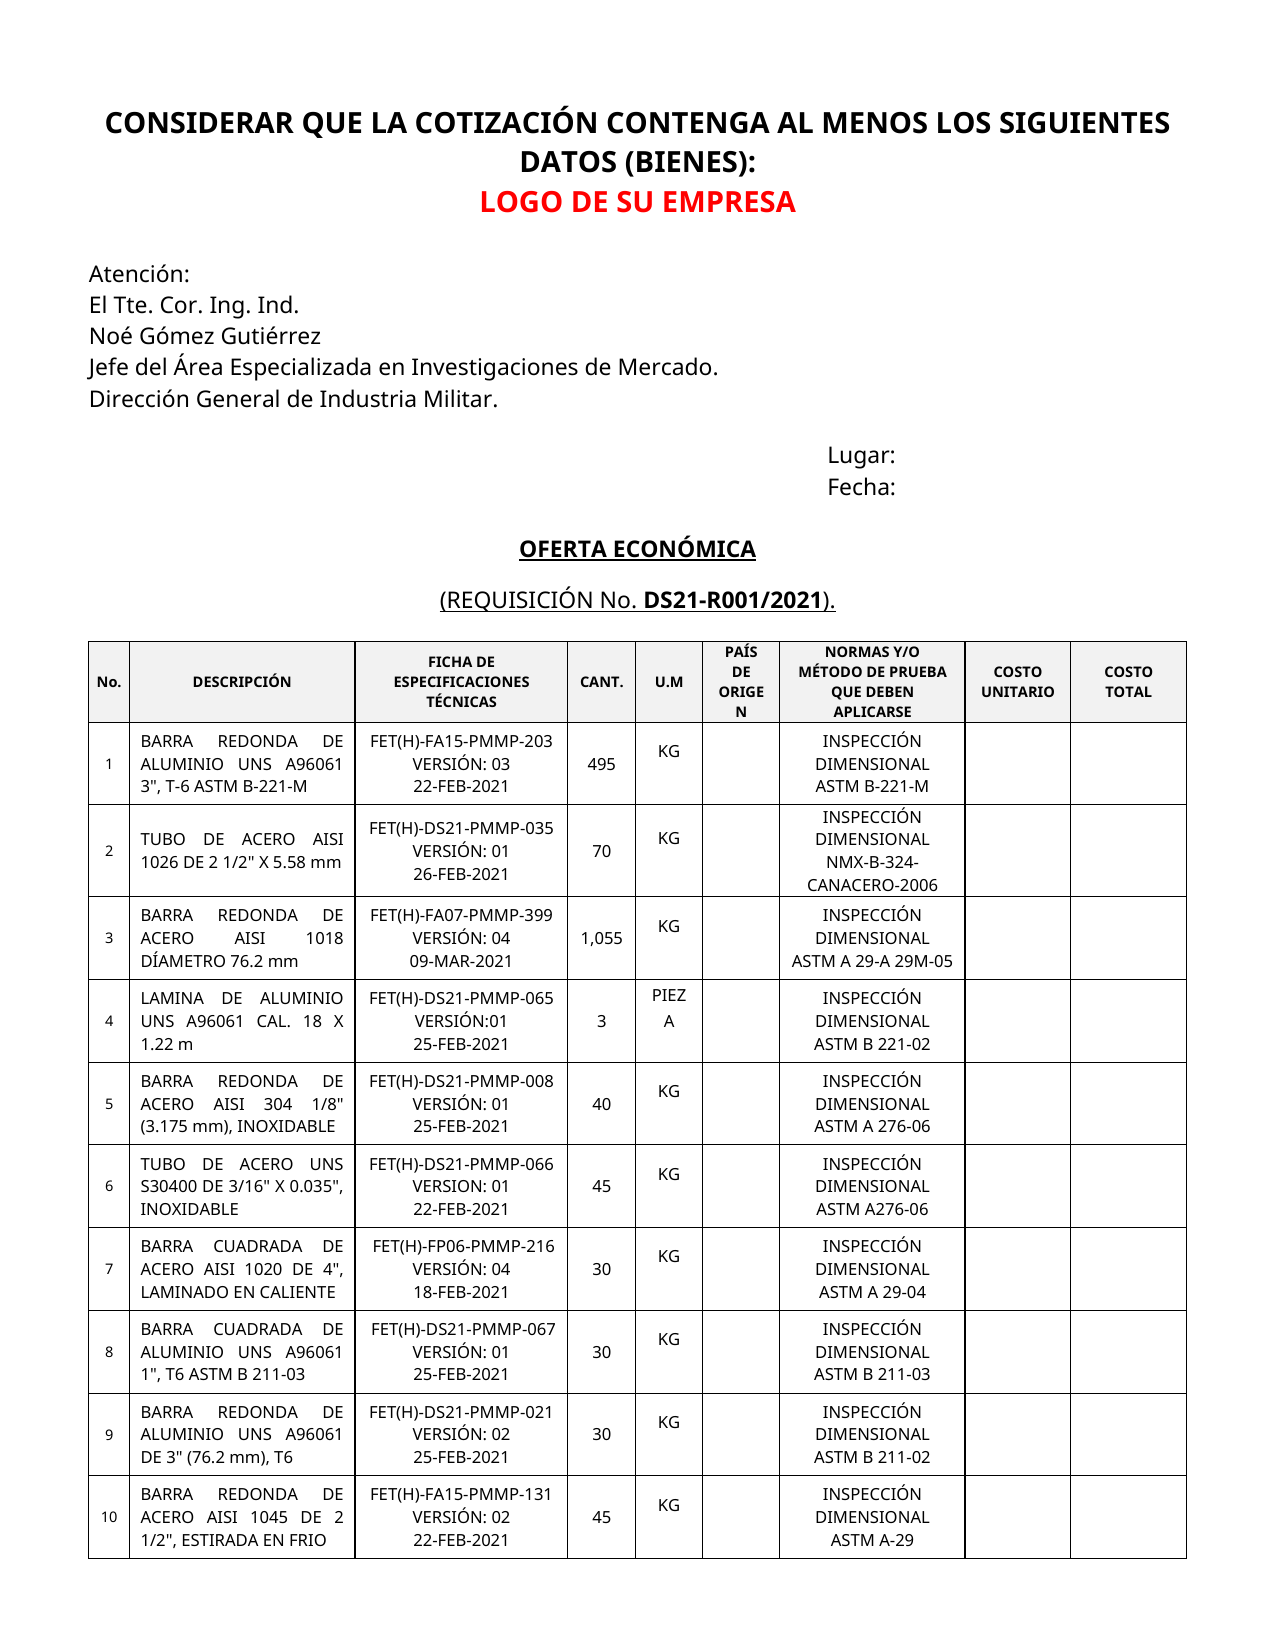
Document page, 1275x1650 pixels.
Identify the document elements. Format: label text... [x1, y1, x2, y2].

table_cell BARRA REDONDA DE ALUMINIO UNS A96061 3", T-6 ASTM B-221-M [130, 723, 354, 804]
table_cell [1071, 1063, 1186, 1144]
table_cell [703, 897, 779, 979]
table_cell 30 [568, 1228, 635, 1310]
table_cell BARRA REDONDA DE ACERO AISI 1045 DE 2 1/2", ESTIRADA EN FRIO [130, 1476, 354, 1558]
table_cell KG [636, 805, 702, 896]
table_cell FET(H)-DS21-PMMP-066 VERSION: 01 22-FEB-2021 [356, 1145, 567, 1227]
text El Tte. Cor. Ing. Ind. [89, 289, 1186, 320]
table_header U.M [636, 642, 702, 722]
table_cell [703, 1394, 779, 1475]
table_cell 9 [89, 1394, 129, 1475]
table_cell 3 [89, 897, 129, 979]
table_cell FET(H)-DS21-PMMP-035 VERSIÓN: 01 26-FEB-2021 [356, 805, 567, 896]
table_header PAÍS DE ORIGEN [703, 642, 779, 722]
table_cell TUBO DE ACERO UNS S30400 DE 3/16" X 0.035", INOXIDABLE [130, 1145, 354, 1227]
table_cell BARRA REDONDA DE ACERO AISI 304 1/8" (3.175 mm), INOXIDABLE [130, 1063, 354, 1144]
table_header COSTO UNITARIO [966, 642, 1070, 722]
table_cell 30 [568, 1311, 635, 1392]
table_cell INSPECCIÓN DIMENSIONAL ASTM A-29 [780, 1476, 964, 1558]
table_cell INSPECCIÓN DIMENSIONAL ASTM B 211-03 [780, 1311, 964, 1392]
table_cell 3 [568, 980, 635, 1062]
table_cell PIEZA [636, 980, 702, 1062]
table_cell [1071, 897, 1186, 979]
table_header DESCRIPCIÓN [130, 642, 354, 722]
table_cell KG [636, 897, 702, 979]
table_header No. [89, 642, 129, 722]
table_cell 2 [89, 805, 129, 896]
table_cell INSPECCIÓN DIMENSIONAL ASTM A 276-06 [780, 1063, 964, 1144]
table_cell 495 [568, 723, 635, 804]
table_cell 8 [89, 1311, 129, 1392]
table_cell [703, 1311, 779, 1392]
table_cell 1 [89, 723, 129, 804]
table_cell [703, 805, 779, 896]
table_cell 10 [89, 1476, 129, 1558]
table_cell BARRA REDONDA DE ACERO AISI 1018 DÍAMETRO 76.2 mm [130, 897, 354, 979]
table_cell 4 [89, 980, 129, 1062]
table_cell KG [636, 723, 702, 804]
table_header FICHA DE ESPECIFICACIONES TÉCNICAS [356, 642, 567, 722]
table_cell KG [636, 1063, 702, 1144]
table_cell BARRA CUADRADA DE ALUMINIO UNS A96061 1", T6 ASTM B 211-03 [130, 1311, 354, 1392]
table_cell FET(H)-DS21-PMMP-021 VERSIÓN: 02 25-FEB-2021 [356, 1394, 567, 1475]
table_cell KG [636, 1394, 702, 1475]
table_cell 30 [568, 1394, 635, 1475]
table_cell [1071, 980, 1186, 1062]
table_cell [966, 1311, 1070, 1392]
table_cell [703, 980, 779, 1062]
table_cell BARRA CUADRADA DE ACERO AISI 1020 DE 4", LAMINADO EN CALIENTE [130, 1228, 354, 1310]
table_cell [703, 1476, 779, 1558]
table_cell [966, 897, 1070, 979]
table_cell [1071, 1394, 1186, 1475]
table_cell [966, 1476, 1070, 1558]
text Noé Gómez Gutiérrez [89, 320, 1186, 351]
table_cell [966, 1394, 1070, 1475]
table_cell 70 [568, 805, 635, 896]
table_cell TUBO DE ACERO AISI 1026 DE 2 1/2" X 5.58 mm [130, 805, 354, 896]
table_cell KG [636, 1145, 702, 1227]
text OFERTA ECONÓMICA [89, 533, 1186, 564]
table_cell FET(H)-FP06-PMMP-216 VERSIÓN: 04 18-FEB-2021 [356, 1228, 567, 1310]
table_cell 1,055 [568, 897, 635, 979]
table_cell [1071, 805, 1186, 896]
table_cell INSPECCIÓN DIMENSIONAL NMX-B-324-CANACERO-2006 [780, 805, 964, 896]
table_header COSTO TOTAL [1071, 642, 1186, 722]
table_cell 7 [89, 1228, 129, 1310]
table_cell INSPECCIÓN DIMENSIONAL ASTM B 211-02 [780, 1394, 964, 1475]
table_cell 5 [89, 1063, 129, 1144]
table_cell [703, 1063, 779, 1144]
table_cell [1071, 723, 1186, 804]
table_header CANT. [568, 642, 635, 722]
table_cell [703, 1145, 779, 1227]
table_cell [966, 805, 1070, 896]
table_cell 45 [568, 1145, 635, 1227]
table_cell INSPECCIÓN DIMENSIONAL ASTM B-221-M [780, 723, 964, 804]
text Lugar: [827, 439, 1186, 471]
table_cell KG [636, 1476, 702, 1558]
text CONSIDERAR QUE LA COTIZACIÓN CONTENGA AL MENOS LOS SIGUIENTES DATOS (BIENES): [89, 102, 1186, 181]
table_cell [966, 1145, 1070, 1227]
table_cell FET(H)-FA07-PMMP-399 VERSIÓN: 04 09-MAR-2021 [356, 897, 567, 979]
table_cell 45 [568, 1476, 635, 1558]
table_cell [703, 723, 779, 804]
table_cell INSPECCIÓN DIMENSIONAL ASTM B 221-02 [780, 980, 964, 1062]
text Dirección General de Industria Militar. [89, 382, 1186, 414]
table_cell [1071, 1228, 1186, 1310]
table_cell [966, 723, 1070, 804]
table_cell INSPECCIÓN DIMENSIONAL ASTM A 29-04 [780, 1228, 964, 1310]
table_cell [966, 1063, 1070, 1144]
table_cell [966, 1228, 1070, 1310]
table_cell FET(H)-DS21-PMMP-008 VERSIÓN: 01 25-FEB-2021 [356, 1063, 567, 1144]
table_cell 40 [568, 1063, 635, 1144]
table_cell [1071, 1145, 1186, 1227]
table_cell 6 [89, 1145, 129, 1227]
table_cell [703, 1228, 779, 1310]
text Atención: [89, 257, 1186, 289]
table_cell INSPECCIÓN DIMENSIONAL ASTM A 29-A 29M-05 [780, 897, 964, 979]
table_cell [966, 980, 1070, 1062]
table_cell [1071, 1476, 1186, 1558]
text LOGO DE SU EMPRESA [89, 181, 1186, 221]
text Fecha: [827, 471, 1186, 502]
table_cell KG [636, 1228, 702, 1310]
table_cell BARRA REDONDA DE ALUMINIO UNS A96061 DE 3" (76.2 mm), T6 [130, 1394, 354, 1475]
text Jefe del Área Especializada en Investigaciones de Mercado. [89, 351, 1186, 382]
table_cell FET(H)-DS21-PMMP-067 VERSIÓN: 01 25-FEB-2021 [356, 1311, 567, 1392]
table_cell [1071, 1311, 1186, 1392]
text (REQUISICIÓN No. DS21-R001/2021). [89, 584, 1186, 615]
table_cell FET(H)-FA15-PMMP-131 VERSIÓN: 02 22-FEB-2021 [356, 1476, 567, 1558]
table_cell LAMINA DE ALUMINIO UNS A96061 CAL. 18 X 1.22 m [130, 980, 354, 1062]
table_cell FET(H)-DS21-PMMP-065 VERSIÓN:01 25-FEB-2021 [356, 980, 567, 1062]
table_cell FET(H)-FA15-PMMP-203 VERSIÓN: 03 22-FEB-2021 [356, 723, 567, 804]
table_cell INSPECCIÓN DIMENSIONAL ASTM A276-06 [780, 1145, 964, 1227]
table_header NORMAS Y/O MÉTODO DE PRUEBA QUE DEBEN APLICARSE [780, 642, 964, 722]
table_cell KG [636, 1311, 702, 1392]
